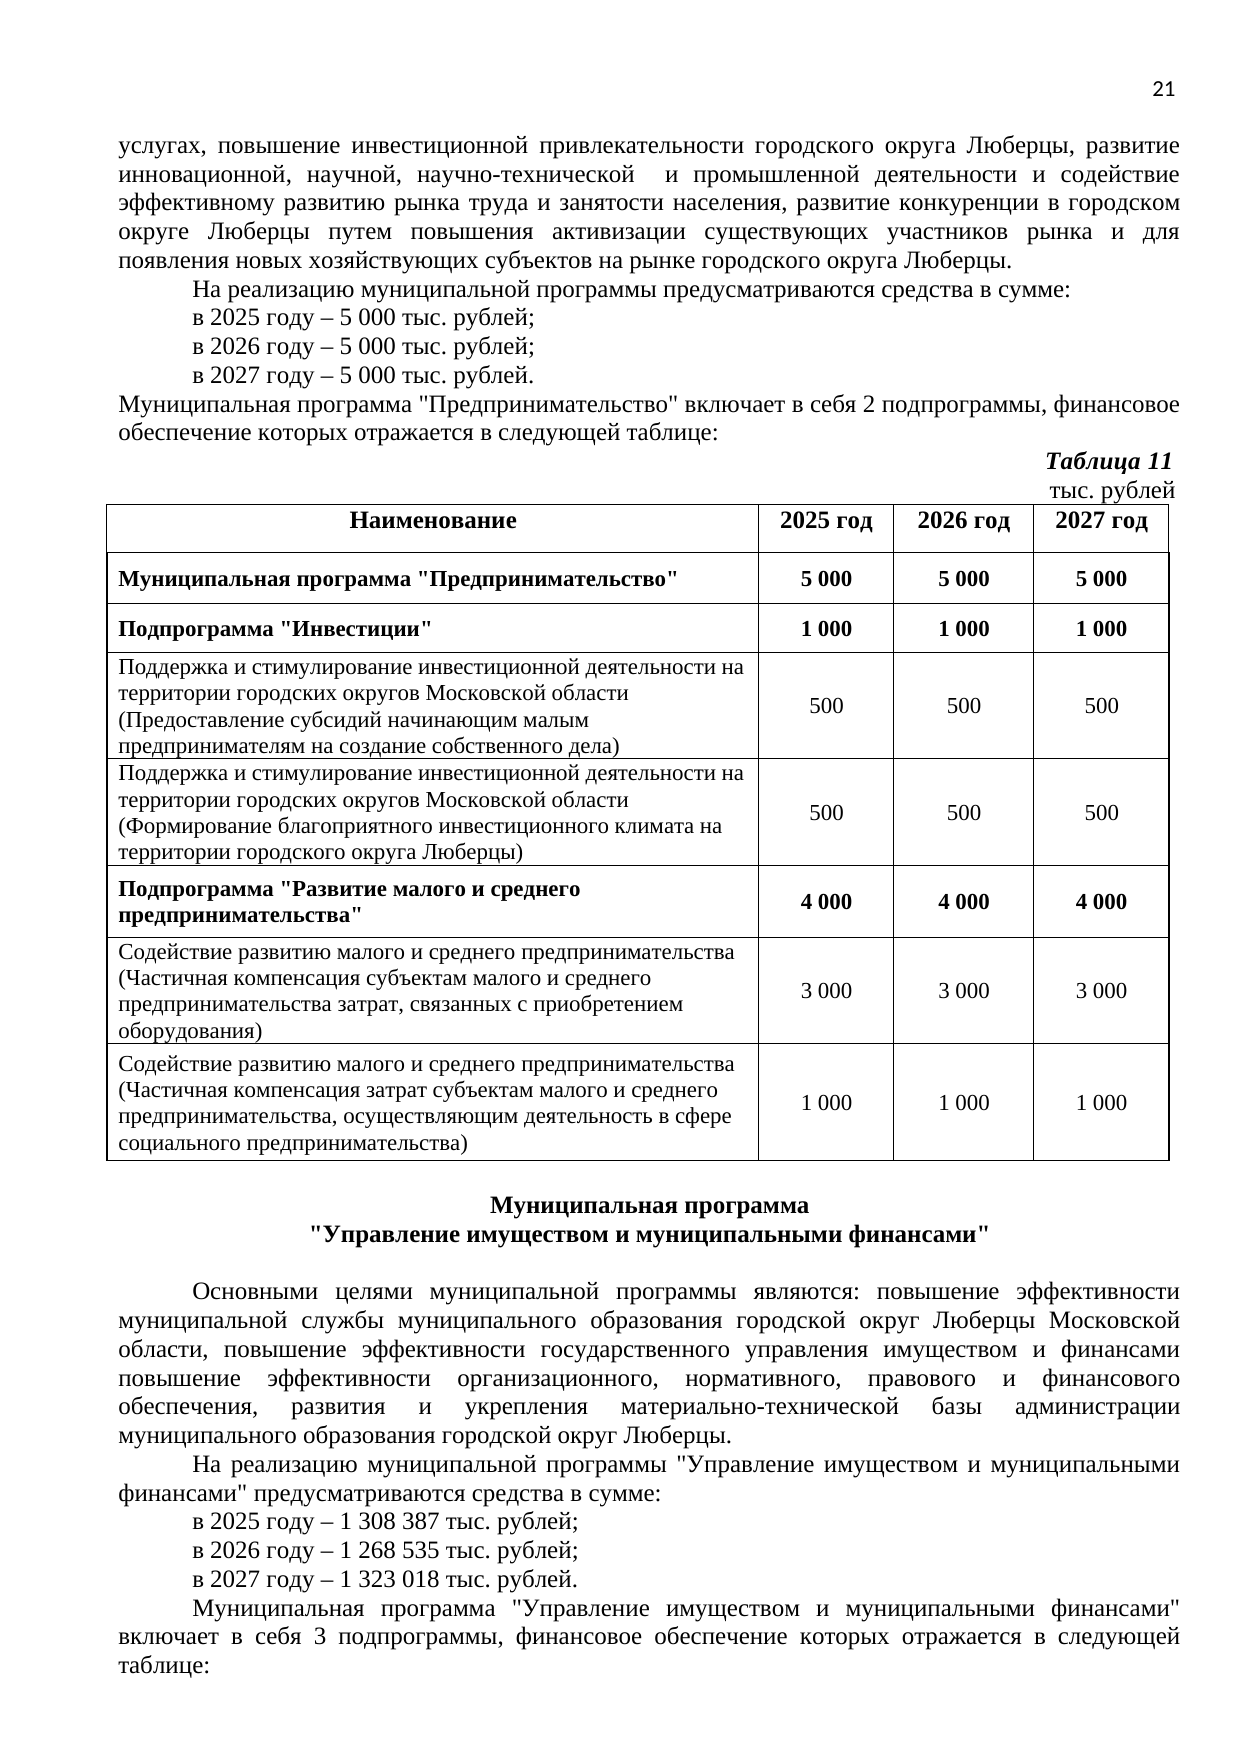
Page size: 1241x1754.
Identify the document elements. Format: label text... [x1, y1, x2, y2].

table_cell Подпрограмма "Развитие малого и среднего предпринимательства" [108, 866, 758, 937]
table_cell 1 000 [1034, 1044, 1168, 1160]
table_cell 500 [759, 653, 893, 758]
text Муниципальная программа "Предпринимательство" включает в себя 2 подпрограммы, финансовое обеспечение которых отражается в следующей таблице: [118, 389, 1181, 446]
table_cell 3 000 [759, 938, 893, 1043]
table_cell Подпрограмма "Инвестиции" [108, 604, 758, 652]
table_cell 5 000 [894, 553, 1033, 603]
table_cell Содействие развитию малого и среднего предпринимательства (Частичная компенсация субъектам малого и среднего предпринимательства затрат, связанных с приобретением оборудования) [108, 938, 758, 1043]
text в 2025 году – 1 308 387 тыс. рублей; [118, 1506, 1181, 1535]
text в 2025 году – 5 000 тыс. рублей; [118, 302, 1181, 331]
table_header Наименование [107, 505, 758, 552]
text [118, 130, 1181, 274]
text в 2026 году – 5 000 тыс. рублей; [118, 331, 1181, 360]
text Таблица 11 [118, 446, 1181, 475]
text Муниципальная программа [118, 1190, 1181, 1219]
text тыс. рублей [118, 475, 1181, 504]
table_cell 500 [894, 759, 1033, 865]
text "Управление имуществом и муниципальными финансами" [118, 1219, 1181, 1248]
table_cell 4 000 [1034, 866, 1168, 937]
table_cell 500 [1034, 759, 1168, 865]
table_cell 1 000 [1034, 604, 1168, 652]
table_cell 500 [1034, 653, 1168, 758]
table_cell 1 000 [894, 604, 1033, 652]
text На реализацию муниципальной программы предусматриваются средства в сумме: [118, 274, 1181, 302]
table_cell Содействие развитию малого и среднего предпринимательства (Частичная компенсация затрат субъектам малого и среднего предпринимательства, осуществляющим деятельность в сфере социального предпринимательства) [108, 1044, 758, 1160]
text На реализацию муниципальной программы "Управление имуществом и муниципальными финансами" предусматриваются средства в сумме: [118, 1449, 1181, 1506]
table_cell 3 000 [1034, 938, 1168, 1043]
table_cell 5 000 [759, 553, 893, 603]
table_cell 1 000 [894, 1044, 1033, 1160]
text в 2027 году – 5 000 тыс. рублей. [118, 360, 1181, 389]
table_cell 500 [759, 759, 893, 865]
table_cell 5 000 [1034, 553, 1168, 603]
text Муниципальная программа "Управление имуществом и муниципальными финансами" включает в себя 3 подпрограммы, финансовое обеспечение которых отражается в следующей таблице: [118, 1593, 1181, 1679]
table_cell Поддержка и стимулирование инвестиционной деятельности на территории городских округов Московской области (Предоставление субсидий начинающим малым предпринимателям на создание собственного дела) [108, 653, 758, 758]
table_cell 4 000 [894, 866, 1033, 937]
text в 2026 году – 1 268 535 тыс. рублей; [118, 1535, 1181, 1564]
table_cell 3 000 [894, 938, 1033, 1043]
text Основными целями муниципальной программы являются: повышение эффективности муниципальной службы муниципального образования городской округ Люберцы Московской области, повышение эффективности государственного управления имуществом и финансами повышение эффективности организационного, нормативного, правового и финансового обеспечения, развития и укрепления материально-технической базы администрации муниципального образования городской округ Люберцы. [118, 1276, 1181, 1449]
table_cell 500 [894, 653, 1033, 758]
table_cell 1 000 [759, 604, 893, 652]
table_header 2025 год [759, 505, 893, 552]
table_cell 1 000 [759, 1044, 893, 1160]
text в 2027 году – 1 323 018 тыс. рублей. [118, 1564, 1181, 1593]
table_cell 4 000 [759, 866, 893, 937]
table_header 2026 год [894, 505, 1033, 552]
table_cell Муниципальная программа "Предпринимательство" [108, 553, 758, 603]
table_header 2027 год [1034, 505, 1168, 552]
table_cell Поддержка и стимулирование инвестиционной деятельности на территории городских округов Московской области (Формирование благоприятного инвестиционного климата на территории городского округа Люберцы) [108, 759, 758, 865]
